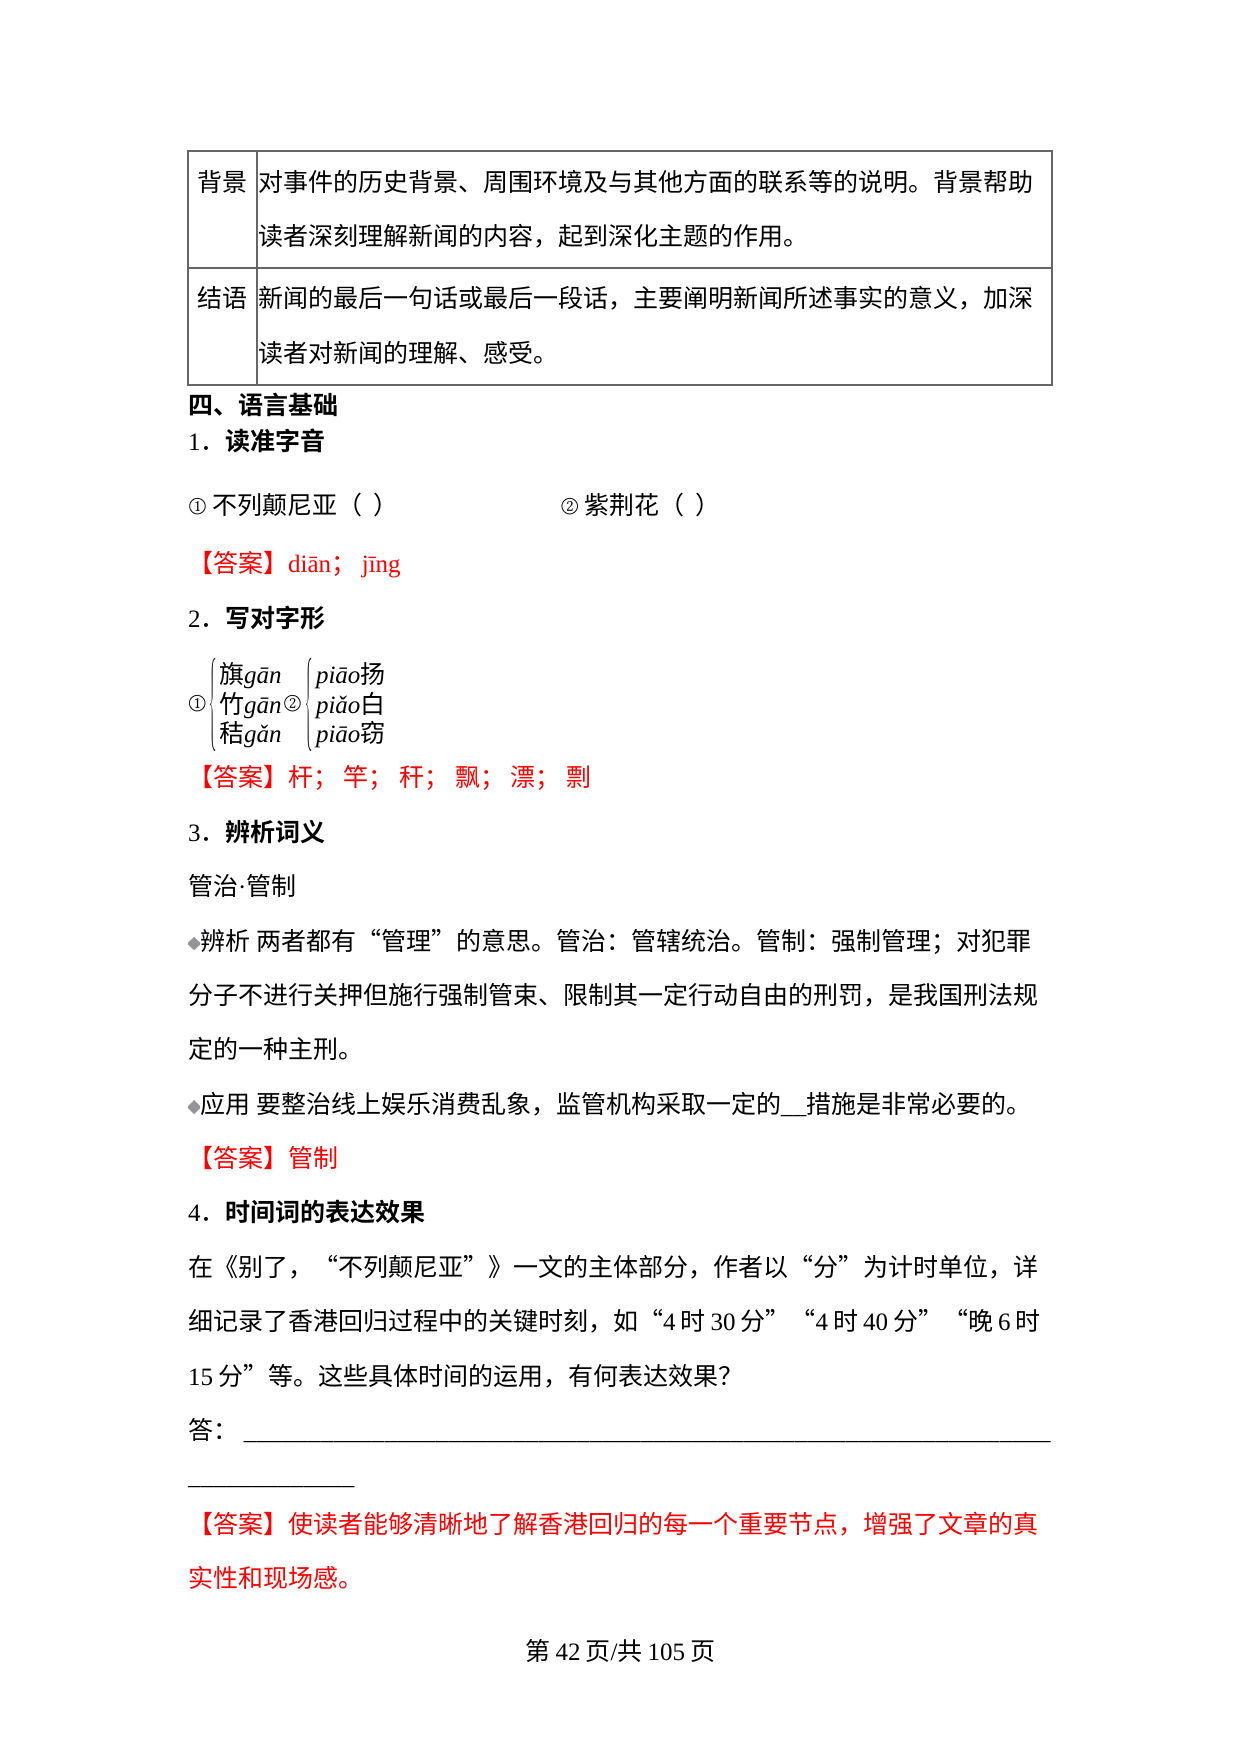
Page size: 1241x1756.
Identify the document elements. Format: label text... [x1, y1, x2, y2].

text 【答案】使读者能够清晰地了解香港回归的每一个重要节点，增强了文章的真实性和现场感。 [188, 1504, 1052, 1595]
text 【答案】杆； 竿； 秆； 飘； 漂； 剽 [188, 758, 1052, 794]
text 2．写对字形 [188, 598, 1052, 634]
picture [187, 937, 201, 950]
text 管治·管制 [188, 867, 1052, 903]
subtitle 四、语言基础 [188, 386, 1052, 422]
text 在《别了，“不列颠尼亚”》一文的主体部分，作者以“分”为计时单位，详细记录了香港回归过程中的关键时刻，如“4时30分”“4时40分”“晚6时15分”等。这些具体时间的运用，有何表达效果？ [188, 1247, 1052, 1392]
table_cell 对事件的历史背景、周围环境及与其他方面的联系等的说明。背景帮助读者深刻理解新闻的内容，起到深化主题的作用。 [258, 152, 1051, 267]
text 辨析 两者都有“管理”的意思。管治：管辖统治。管制：强制管理；对犯罪分子不进行关押但施行强制管束、限制其一定行动自由的刑罚，是我国刑法规定的一种主刑。 [188, 921, 1052, 1066]
text 1．读准字音 [188, 422, 1052, 458]
table_cell 结语 [189, 269, 256, 384]
text 3．辨析词义 [188, 812, 1052, 848]
text 【答案】diān； jīng [188, 544, 1052, 580]
text 应用 要整治线上娱乐消费乱象，监管机构采取一定的_ _ 措施是非常必要的。 [188, 1084, 1052, 1120]
picture [187, 1100, 201, 1114]
text 答： _ _ _ _ _ _ _ _ _ _ _ _ _ _ _ _ _ _ _ _ _ _ _ _ _ _ _ _ _ _ _ _ _ _ _ _ _ _ _ _ _ _ _ _ _ _ _ _ _ _ _ _ _ _ _ _ _ _ _ _ _ _ _ _ _ _ _ _ _ _ _ _ _ _ _ _ [188, 1410, 1052, 1490]
text 【答案】管制 [188, 1138, 1052, 1175]
table_cell 新闻的最后一句话或最后一段话，主要阐明新闻所述事实的意义，加深读者对新闻的理解、感受。 [258, 269, 1051, 384]
text 4．时间词的表达效果 [188, 1193, 1052, 1229]
text ①不列颠尼亚（ ） ②紫荆花（ ） [188, 476, 1052, 521]
table_cell 背景 [189, 152, 256, 267]
